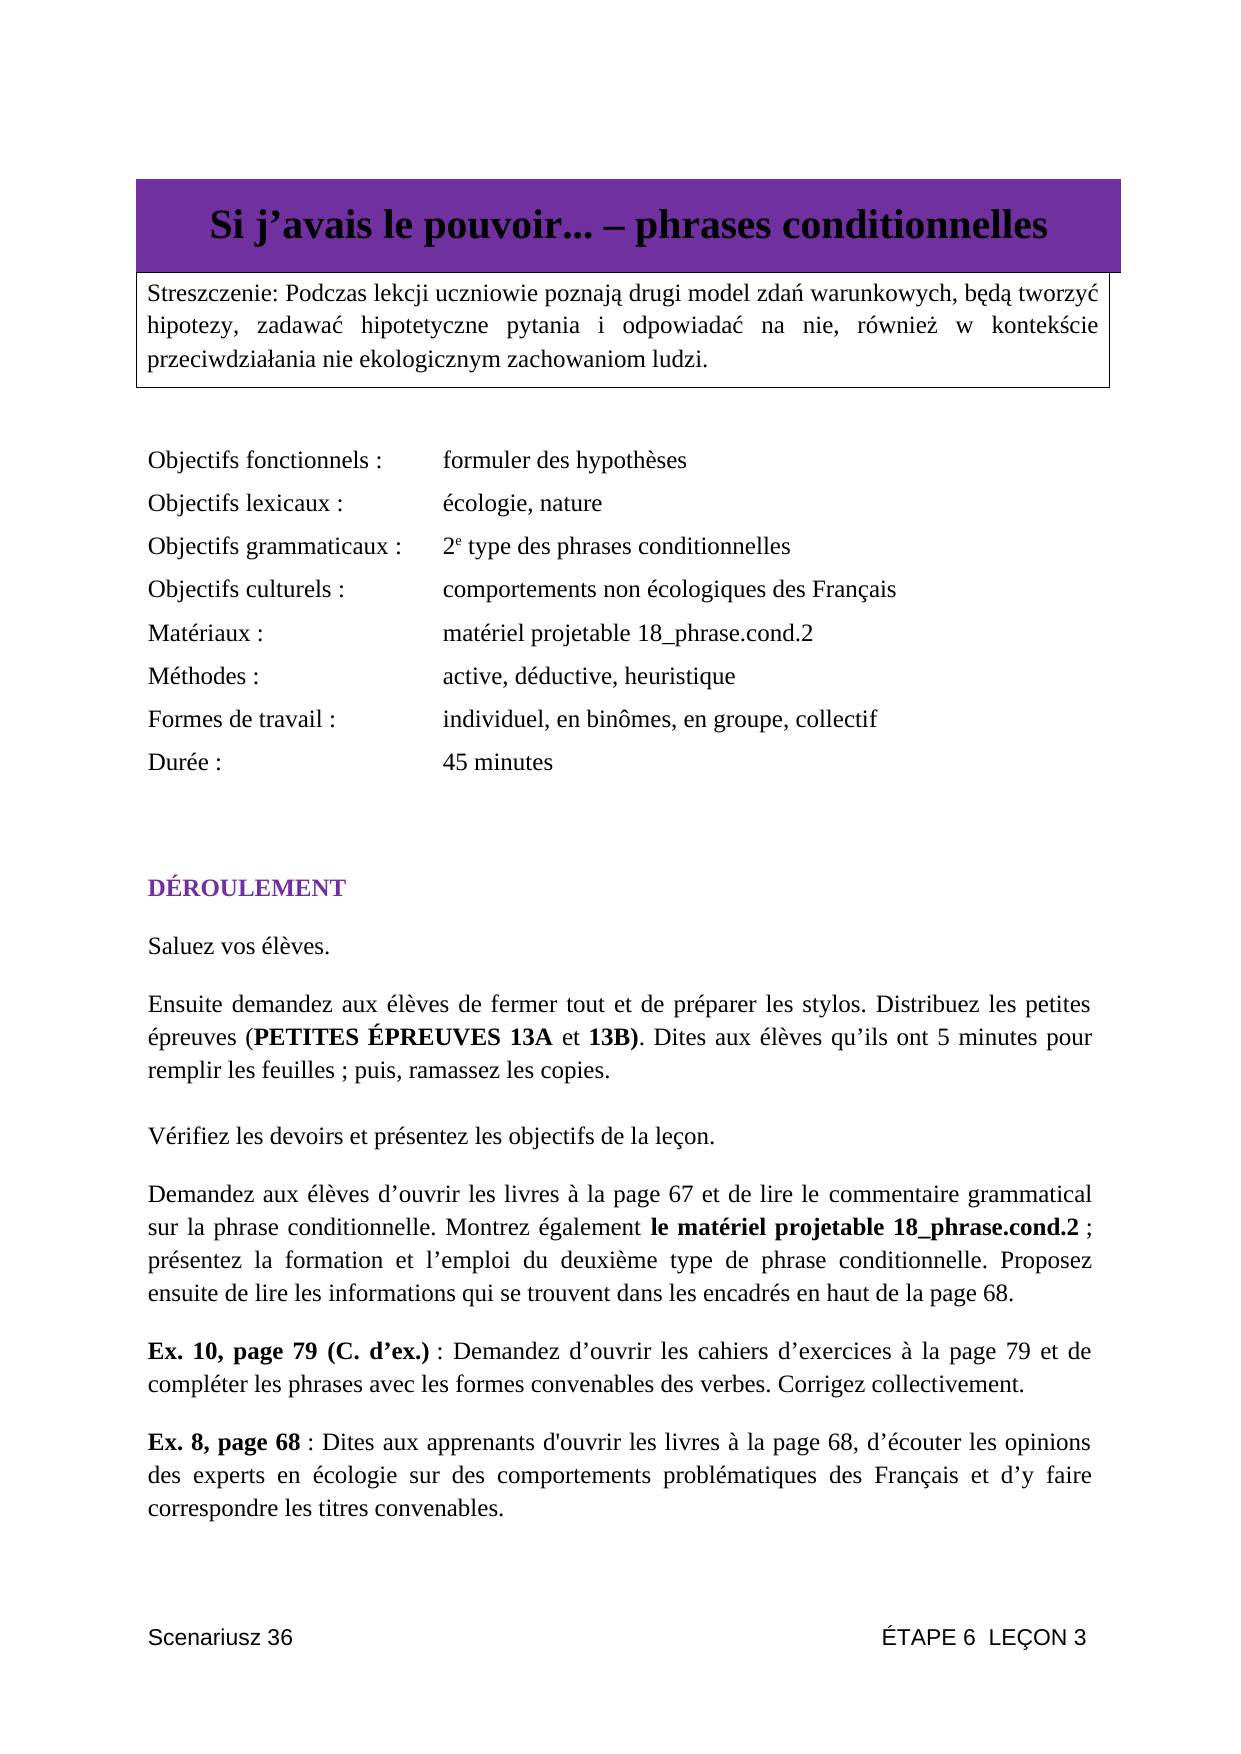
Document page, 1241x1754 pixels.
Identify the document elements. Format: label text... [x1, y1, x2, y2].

text Ex. 8, page 68 : Dites aux apprenants d'ouvrir les livres à la page 68, d’écouter les opinions des experts en écologie sur des comportements problématiques des Français et d’y faire correspondre les titres convenables. [148, 1427, 1093, 1522]
text Objectifs culturels : comportements non écologiques des Français [148, 574, 1093, 603]
text Objectifs grammaticaux : 2e type des phrases conditionnelles [148, 531, 1093, 560]
text Demandez aux élèves d’ouvrir les livres à la page 67 et de lire le commentaire grammatical sur la phrase conditionnelle. Montrez également le matériel projetable 18_phrase.cond.2 ; présentez la formation et l’emploi du deuxième type de phrase conditionnelle. Proposez ensuite de lire les informations qui se trouvent dans les encadrés en haut de la page 68. [148, 1179, 1093, 1307]
text Méthodes : active, déductive, heuristique [148, 661, 1093, 689]
text Objectifs lexicaux : écologie, nature [148, 488, 1093, 517]
text DÉROULEMENT [148, 873, 1093, 902]
table_header Si j’avais le pouvoir... – phrases conditionnelles [136, 179, 1121, 272]
text Matériaux : matériel projetable 18_phrase.cond.2 [148, 618, 1093, 646]
text Saluez vos élèves. [148, 931, 1093, 960]
text Objectifs fonctionnels : formuler des hypothèses [148, 445, 1093, 474]
text Durée : 45 minutes [148, 747, 1093, 776]
table_header Streszczenie: Podczas lekcji uczniowie poznają drugi model zdań warunkowych, będą tworzyć hipotezy, zadawać hipotetyczne pytania i odpowiadać na nie, również w kontekście przeciwdziałania nie ekologicznym zachowaniom ludzi. [137, 273, 1109, 387]
text Vérifiez les devoirs et présentez les objectifs de la leçon. [148, 1121, 1093, 1150]
text Ensuite demandez aux élèves de fermer tout et de préparer les stylos. Distribuez les petites épreuves (PETITES ÉPREUVES 13A et 13B). Dites aux élèves qu’ils ont 5 minutes pour remplir les feuilles ; puis, ramassez les copies. [148, 989, 1093, 1084]
text Ex. 10, page 79 (C. d’ex.) : Demandez d’ouvrir les cahiers d’exercices à la page 79 et de compléter les phrases avec les formes convenables des verbes. Corrigez collectivement. [148, 1336, 1093, 1398]
text Formes de travail : individuel, en binômes, en groupe, collectif [148, 704, 1093, 733]
